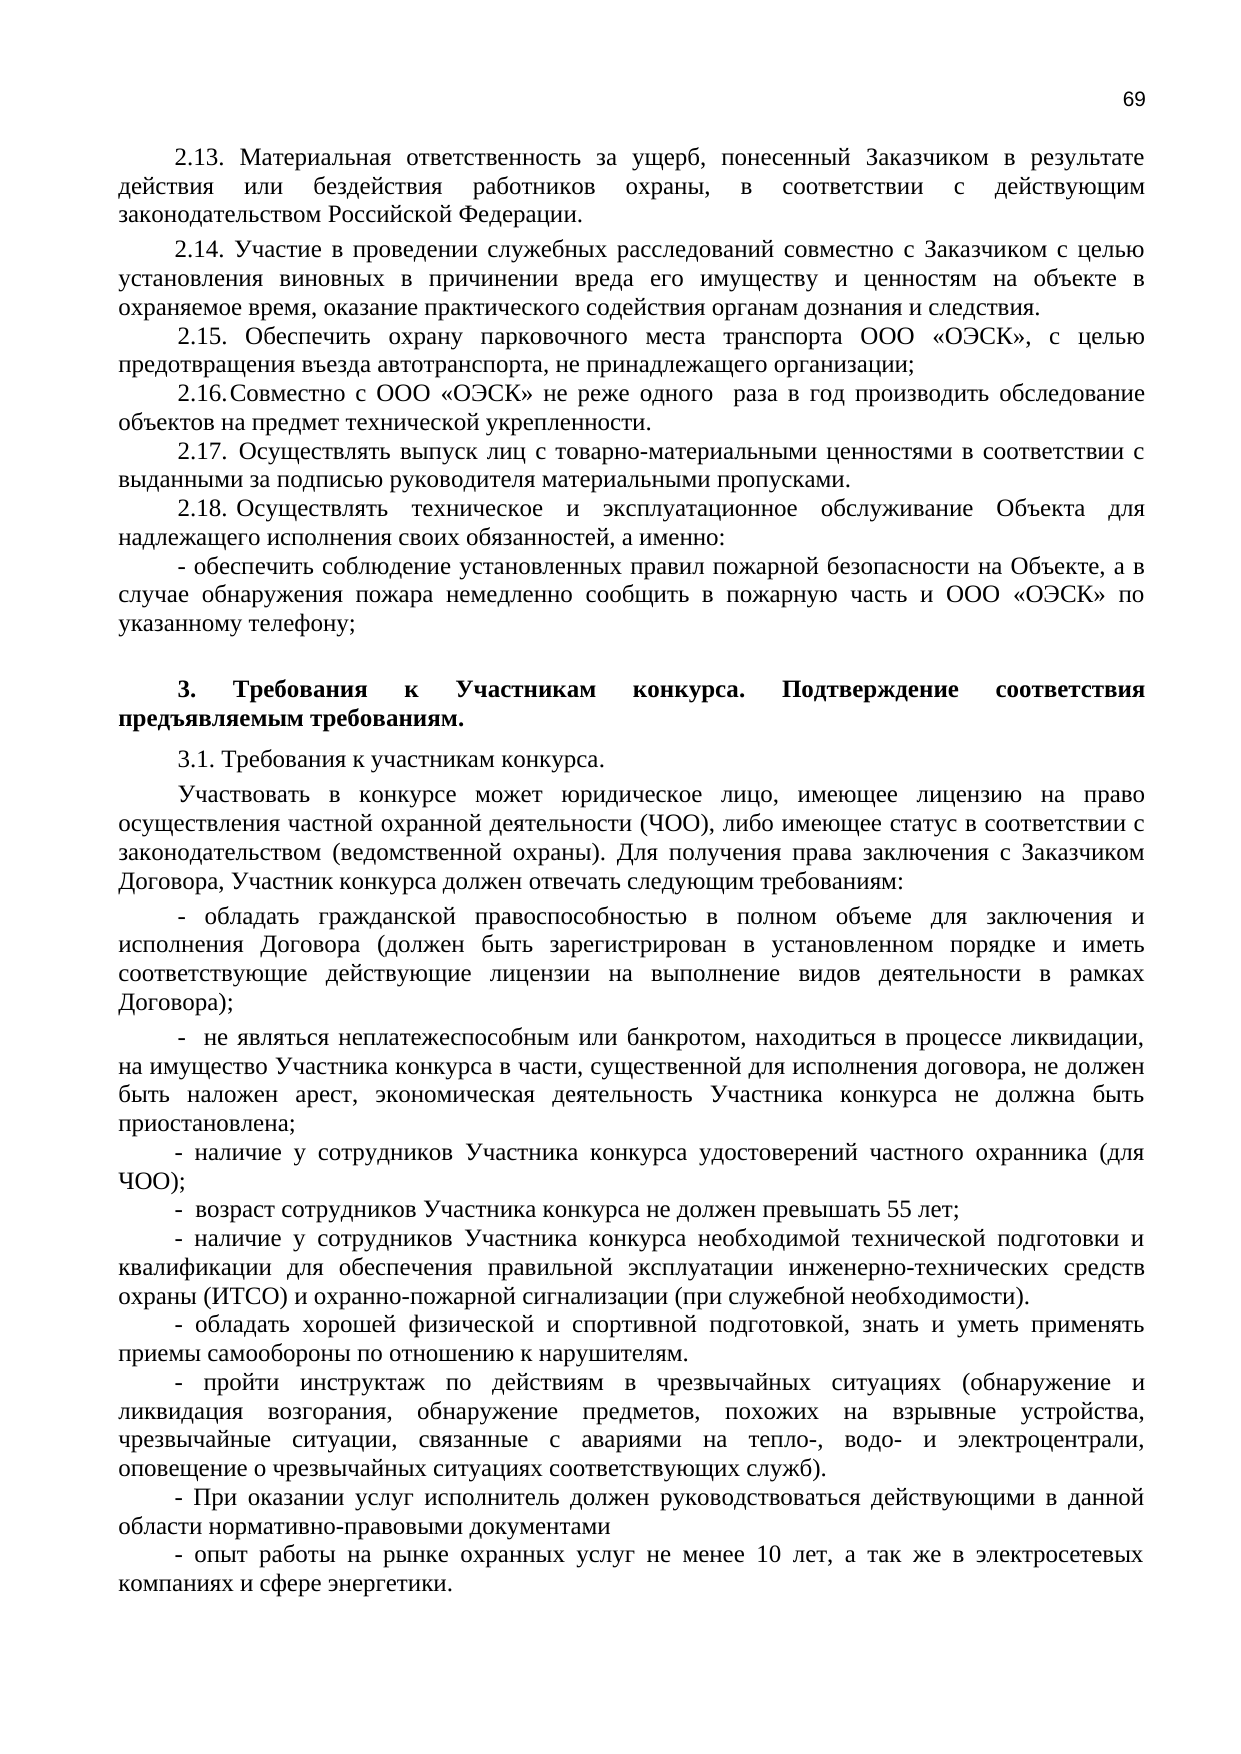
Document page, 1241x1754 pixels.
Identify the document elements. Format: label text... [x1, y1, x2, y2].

text - обладать хорошей физической и спортивной подготовкой, знать и уметь применять приемы самообороны по отношению к нарушителям. [118, 1309, 1146, 1367]
text - не являться неплатежеспособным или банкротом, находиться в процессе ликвидации, на имущество Участника конкурса в части, существенной для исполнения договора, не должен быть наложен арест, экономическая деятельность Участника конкурса не должна быть приостановлена; [118, 1022, 1146, 1137]
text - обладать гражданской правоспособностью в полном объеме для заключения и исполнения Договора (должен быть зарегистрирован в установленном порядке и иметь соответствующие действующие лицензии на выполнение видов деятельности в рамках Договора); [118, 901, 1146, 1016]
text 2.18. Осуществлять техническое и эксплуатационное обслуживание Объекта для надлежащего исполнения своих обязанностей, а именно: [118, 493, 1146, 551]
text - При оказании услуг исполнитель должен руководствоваться действующими в данной области нормативно-правовыми документами [118, 1482, 1146, 1539]
text 3.1. Требования к участникам конкурса. [118, 744, 1146, 773]
text Участвовать в конкурсе может юридическое лицо, имеющее лицензию на право осуществления частной охранной деятельности (ЧОО), либо имеющее статус в соответствии с законодательством (ведомственной охраны). Для получения права заключения с Заказчиком Договора, Участник конкурса должен отвечать следующим требованиям: [118, 779, 1146, 894]
text - обеспечить соблюдение установленных правил пожарной безопасности на Объекте, а в случае обнаружения пожара немедленно сообщить в пожарную часть и ООО «ОЭСК» по указанному телефону; [118, 551, 1146, 637]
text - пройти инструктаж по действиям в чрезвычайных ситуациях (обнаружение и ликвидация возгорания, обнаружение предметов, похожих на взрывные устройства, чрезвычайные ситуации, связанные с авариями на тепло-, водо- и электроцентрали, оповещение о чрезвычайных ситуациях соответствующих служб). [118, 1367, 1146, 1482]
text 2.17. Осуществлять выпуск лиц с товарно-материальными ценностями в соответствии с выданными за подписью руководителя материальными пропусками. [118, 436, 1146, 493]
text 2.14. Участие в проведении служебных расследований совместно с Заказчиком с целью установления виновных в причинении вреда его имуществу и ценностям на объекте в охраняемое время, оказание практического содействия органам дознания и следствия. [118, 234, 1146, 321]
text - возраст сотрудников Участника конкурса не должен превышать 55 лет; [118, 1194, 1146, 1223]
text 2.16. Совместно с ООО «ОЭСК» не реже одного раза в год производить обследование объектов на предмет технической укрепленности. [118, 378, 1146, 436]
text 3. Требования к Участникам конкурса. Подтверждение соответствия предъявляемым требованиям. [118, 674, 1146, 732]
text 2.13. Материальная ответственность за ущерб, понесенный Заказчиком в результате действия или бездействия работников охраны, в соответствии с действующим законодательством Российской Федерации. [118, 142, 1146, 228]
text 2.15. Обеспечить охрану парковочного места транспорта ООО «ОЭСК», с целью предотвращения въезда автотранспорта, не принадлежащего организации; [118, 321, 1146, 378]
text - наличие у сотрудников Участника конкурса удостоверений частного охранника (для ЧОО); [118, 1137, 1146, 1194]
text - наличие у сотрудников Участника конкурса необходимой технической подготовки и квалификации для обеспечения правильной эксплуатации инженерно-технических средств охраны (ИТСО) и охранно-пожарной сигнализации (при служебной необходимости). [118, 1223, 1146, 1309]
text - опыт работы на рынке охранных услуг не менее 10 лет, а так же в электросетевых компаниях и сфере энергетики. [118, 1539, 1146, 1597]
